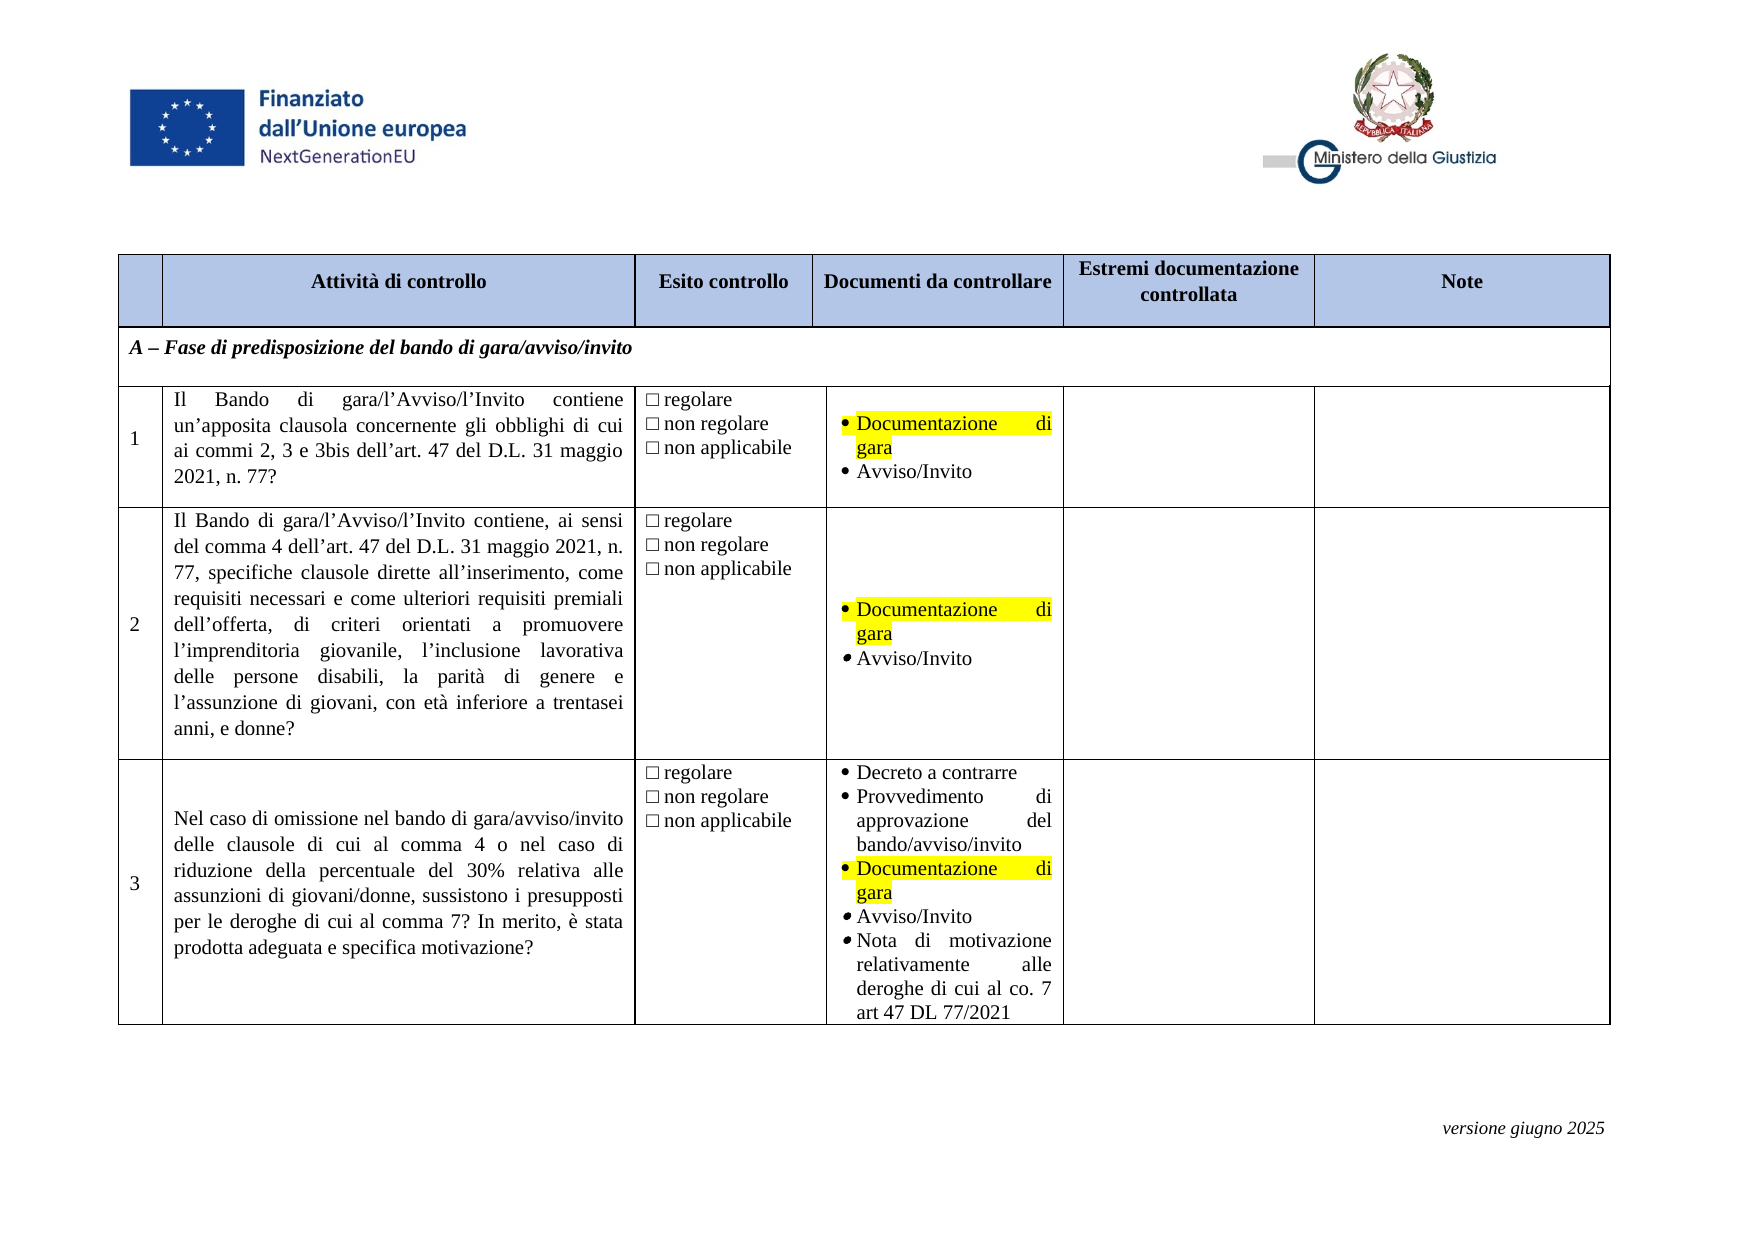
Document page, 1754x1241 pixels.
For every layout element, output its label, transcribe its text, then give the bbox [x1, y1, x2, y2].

table_cell [1064, 760, 1314, 1024]
table_cell □ regolare □ non regolare □ non applicabile [636, 760, 826, 1024]
table_cell □ regolare □ non regolare □ non applicabile [636, 508, 826, 758]
table_cell Nel caso di omissione nel bando di gara/avviso/invito delle clausole di cui al comma 4 o nel caso di riduzione della percentuale del 30% relativa alle assunzioni di giovani/donne, sussistono i presupposti per le deroghe di cui al comma 7? In merito, è stata prodotta adeguata e specifica motivazione? [163, 760, 634, 1024]
table_header Estremi documentazione controllata [1064, 255, 1314, 326]
table_cell [1315, 387, 1609, 507]
table_cell □ regolare □ non regolare □ non applicabile [636, 387, 826, 507]
table_cell Il Bando di gara/l’Avviso/l’Invito contiene un’apposita clausola concernente gli obblighi di cui ai commi 2, 3 e 3bis dell’art. 47 del D.L. 31 maggio 2021, n. 77? [163, 387, 634, 507]
table_header Esito controllo [636, 255, 812, 326]
table_cell [1315, 508, 1609, 758]
table_cell 1 [119, 387, 162, 507]
table_header Documenti da controllare [813, 255, 1063, 326]
table_header Attività di controllo [163, 255, 634, 326]
picture [118, 80, 485, 176]
table_cell Documentazione di gara Avviso/Invito [827, 387, 1063, 507]
table_cell 3 [119, 760, 162, 1024]
table_cell 2 [119, 508, 162, 758]
table_header Note [1315, 255, 1609, 326]
picture [1200, 41, 1605, 227]
table_cell [1315, 760, 1609, 1024]
table_cell Documentazione di gara Avviso/Invito [827, 508, 1063, 758]
table_header [119, 255, 162, 326]
table_cell A – Fase di predisposizione del bando di gara/avviso/invito [119, 328, 1610, 386]
table_cell [1064, 387, 1314, 507]
table_cell [1064, 508, 1314, 758]
table_cell Il Bando di gara/l’Avviso/l’Invito contiene, ai sensi del comma 4 dell’art. 47 del D.L. 31 maggio 2021, n. 77, specifiche clausole dirette all’inserimento, come requisiti necessari e come ulteriori requisiti premiali dell’offerta, di criteri orientati a promuovere l’imprenditoria giovanile, l’inclusione lavorativa delle persone disabili, la parità di genere e l’assunzione di giovani, con età inferiore a trentasei anni, e donne? [163, 508, 634, 758]
table_cell Decreto a contrarre Provvedimento di approvazione del bando/avviso/invito Documentazione di gara Avviso/Invito Nota di motivazione relativamente alle deroghe di cui al co. 7 art 47 DL 77/2021 [827, 760, 1063, 1024]
